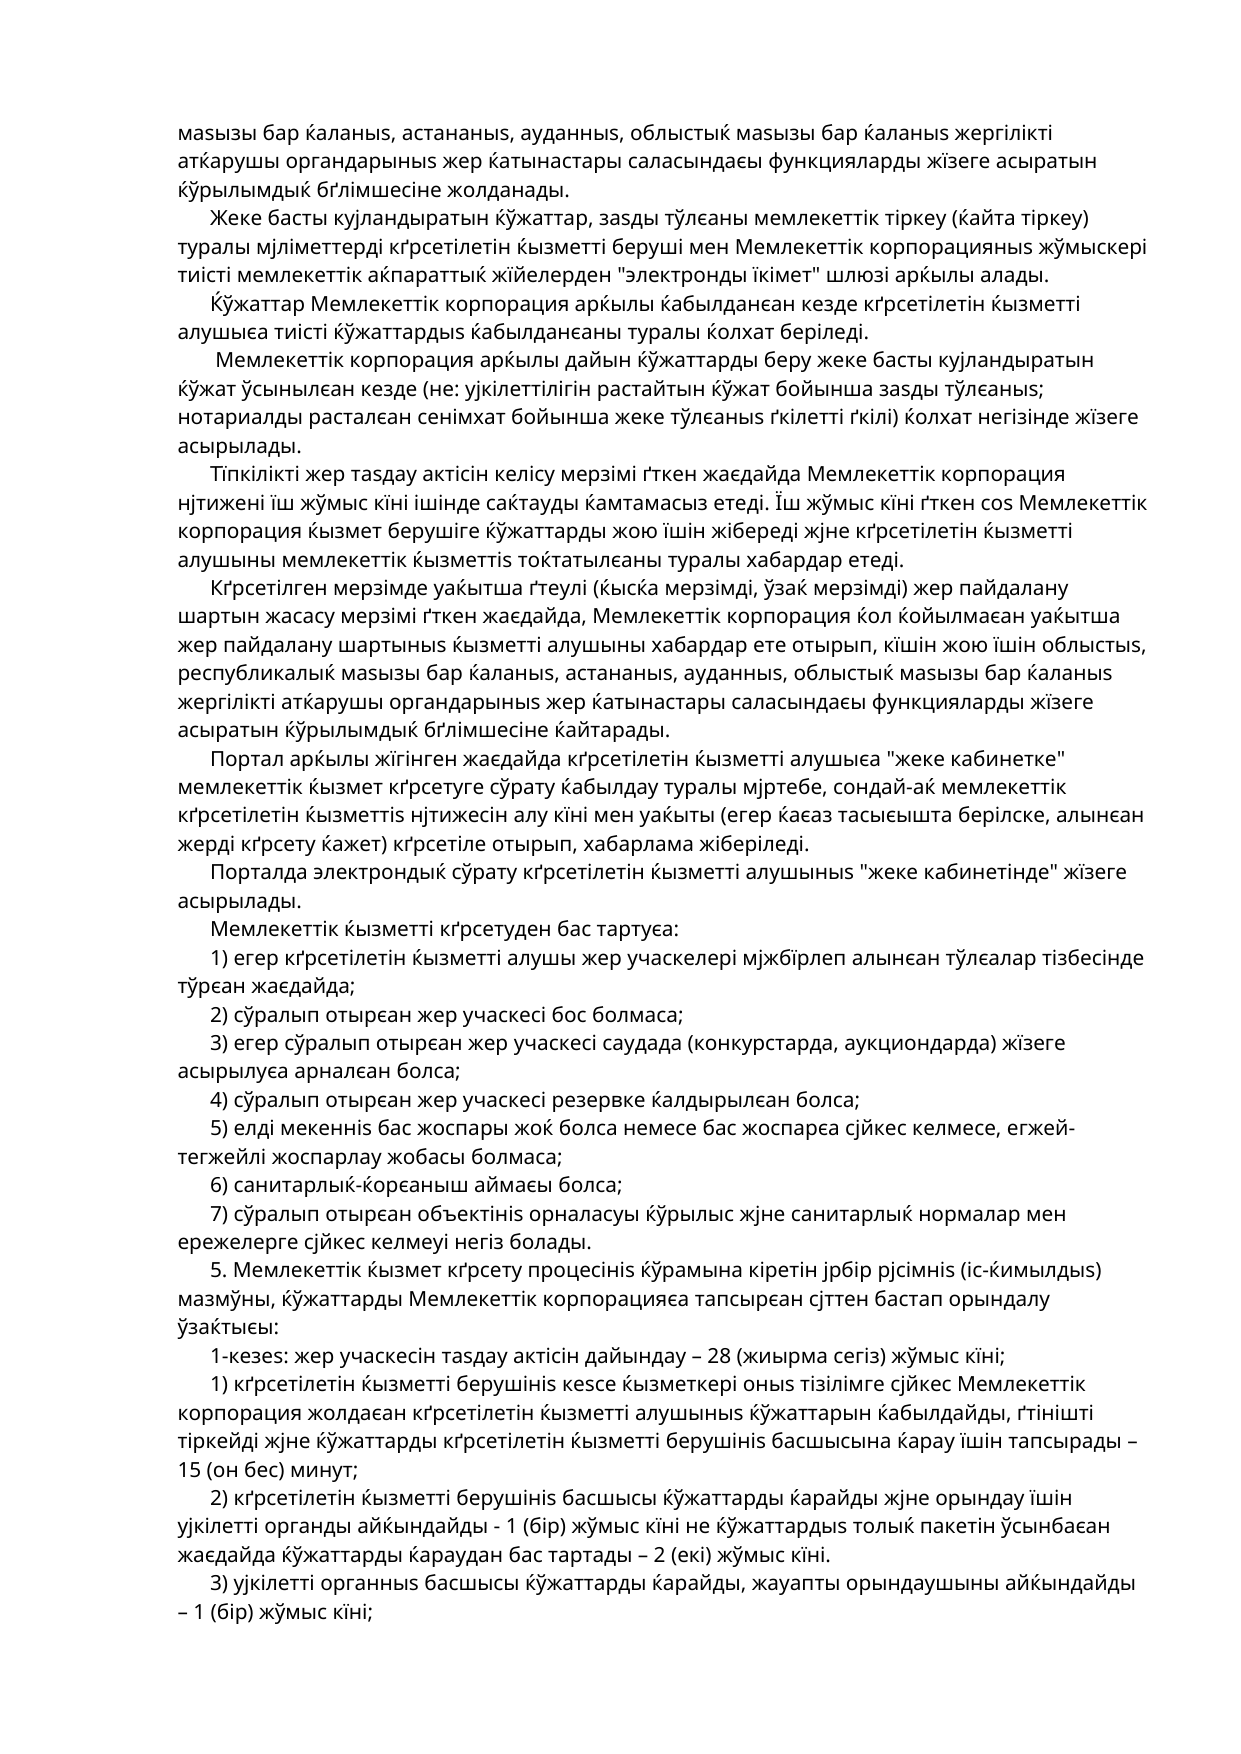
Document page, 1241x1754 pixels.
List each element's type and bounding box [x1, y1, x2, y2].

text [177, 118, 1152, 1625]
